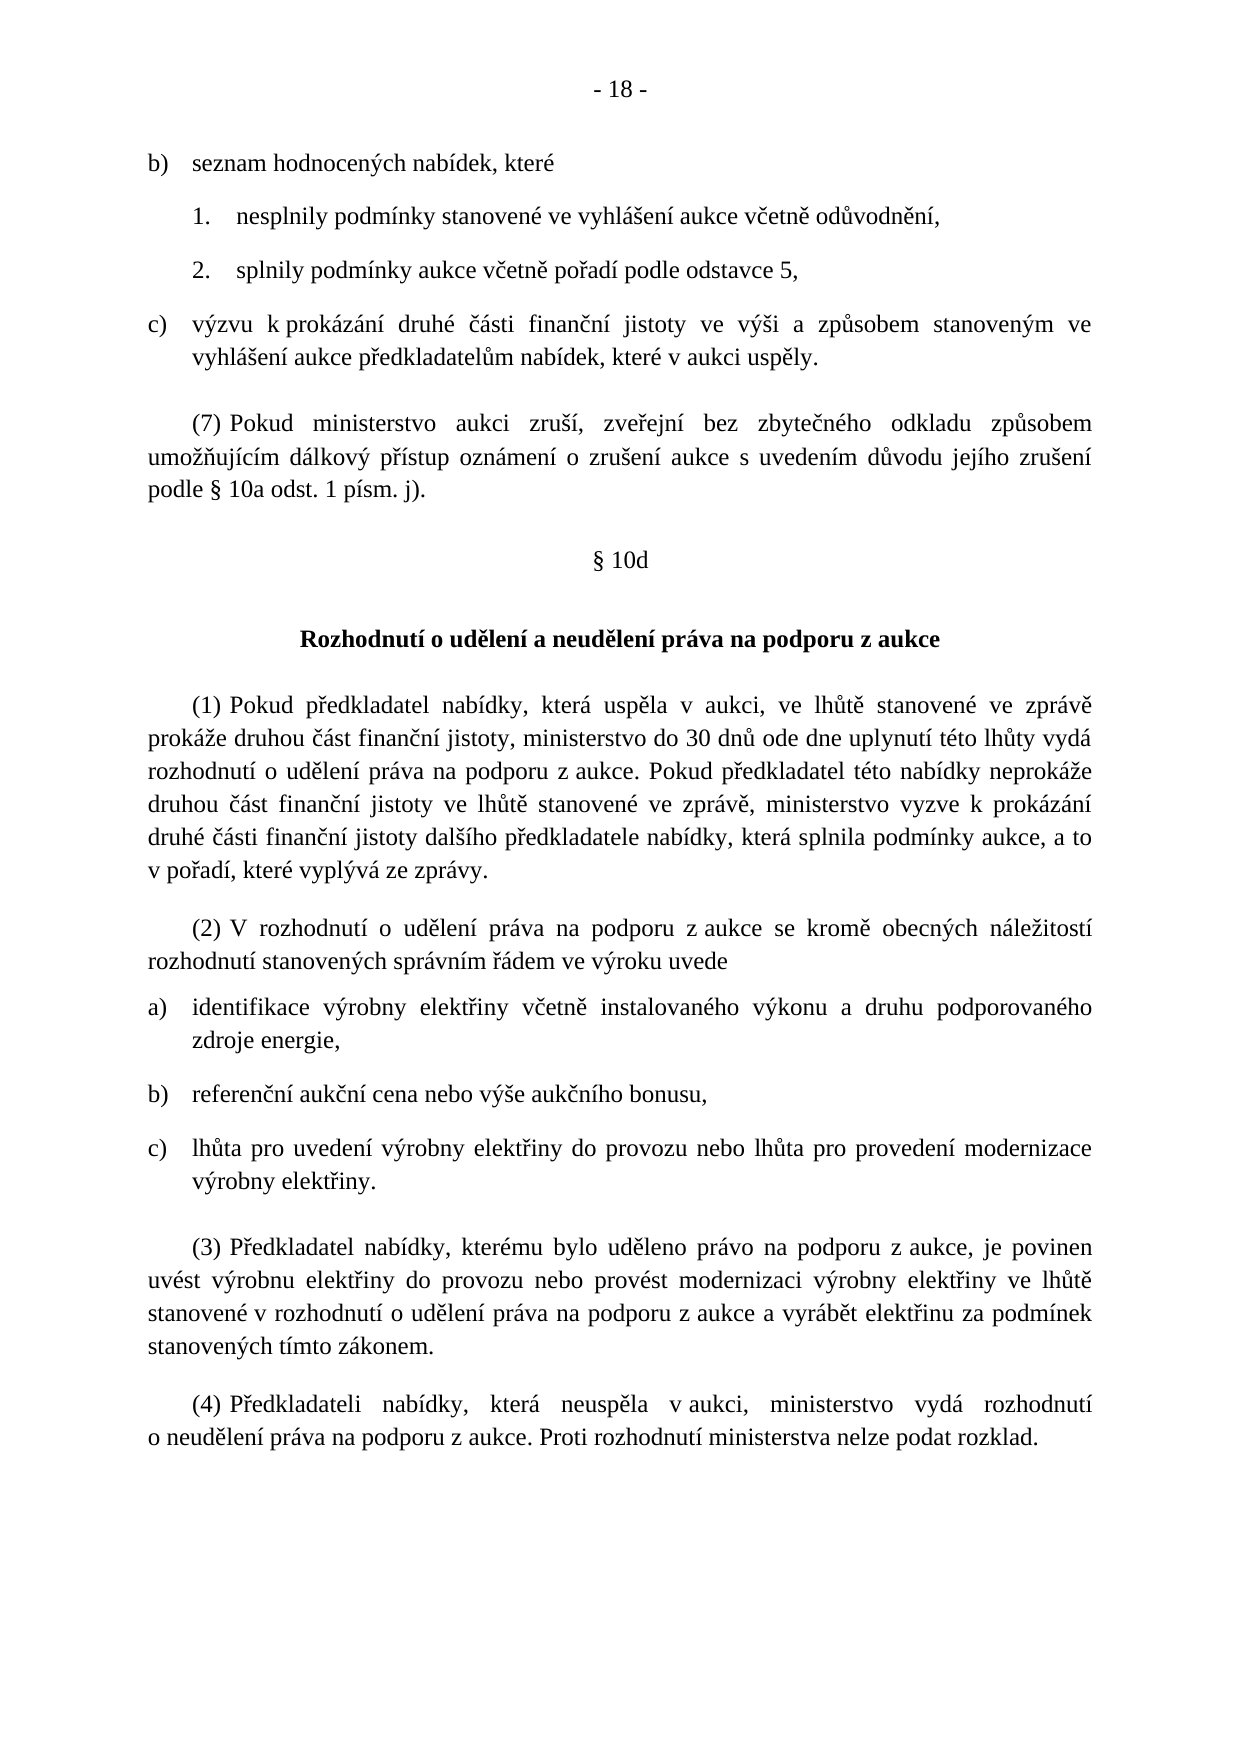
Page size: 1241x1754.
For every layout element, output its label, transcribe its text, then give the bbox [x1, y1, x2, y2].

list V rozhodnutí o udělení práva na podporu z aukce se kromě obecných náležitostí rozhodnutí stanovených správním řádem ve výroku uvede [148, 913, 1093, 975]
text výzvu k prokázání druhé části finanční jistoty ve výši a způsobem stanoveným ve vyhlášení aukce předkladatelům nabídek, které v aukci uspěly. [148, 309, 1093, 371]
text Rozhodnutí o udělení a neudělení práva na podporu z aukce [148, 624, 1093, 653]
text Předkladatel nabídky, kterému bylo uděleno právo na podporu z aukce, je povinen uvést výrobnu elektřiny do provozu nebo provést modernizaci výrobny elektřiny ve lhůtě stanovené v rozhodnutí o udělení práva na podporu z aukce a vyrábět elektřinu za podmínek stanovených tímto zákonem. [148, 1232, 1093, 1360]
text § 10d [148, 545, 1093, 574]
text Pokud ministerstvo aukci zruší, zveřejní bez zbytečného odkladu způsobem umožňujícím dálkový přístup oznámení o zrušení aukce s uvedením důvodu jejího zrušení podle § 10a odst. 1 písm. j). [148, 408, 1093, 503]
text nesplnily podmínky stanovené ve vyhlášení aukce včetně odůvodnění, [192, 201, 1093, 230]
list Pokud předkladatel nabídky, která uspěla v aukci, ve lhůtě stanovené ve zprávě prokáže druhou část finanční jistoty, ministerstvo do 30 dnů ode dne uplynutí této lhůty vydá rozhodnutí o udělení práva na podporu z aukce. Pokud předkladatel této nabídky neprokáže druhou část finanční jistoty ve lhůtě stanovené ve zprávě, ministerstvo vyzve k prokázání druhé části finanční jistoty dalšího předkladatele nabídky, která splnila podmínky aukce, a to v pořadí, které vyplývá ze zprávy. [148, 690, 1093, 884]
text splnily podmínky aukce včetně pořadí podle odstavce 5, [192, 255, 1093, 284]
text identifikace výrobny elektřiny včetně instalovaného výkonu a druhu podporovaného zdroje energie, [148, 992, 1093, 1054]
text lhůta pro uvedení výrobny elektřiny do provozu nebo lhůta pro provedení modernizace výrobny elektřiny. [148, 1133, 1093, 1194]
text referenční aukční cena nebo výše aukčního bonusu, [148, 1079, 1093, 1108]
text seznam hodnocených nabídek, které [148, 148, 1093, 176]
text Předkladateli nabídky, která neuspěla v aukci, ministerstvo vydá rozhodnutí o neudělení práva na podporu z aukce. Proti rozhodnutí ministerstva nelze podat rozklad. [148, 1389, 1093, 1451]
